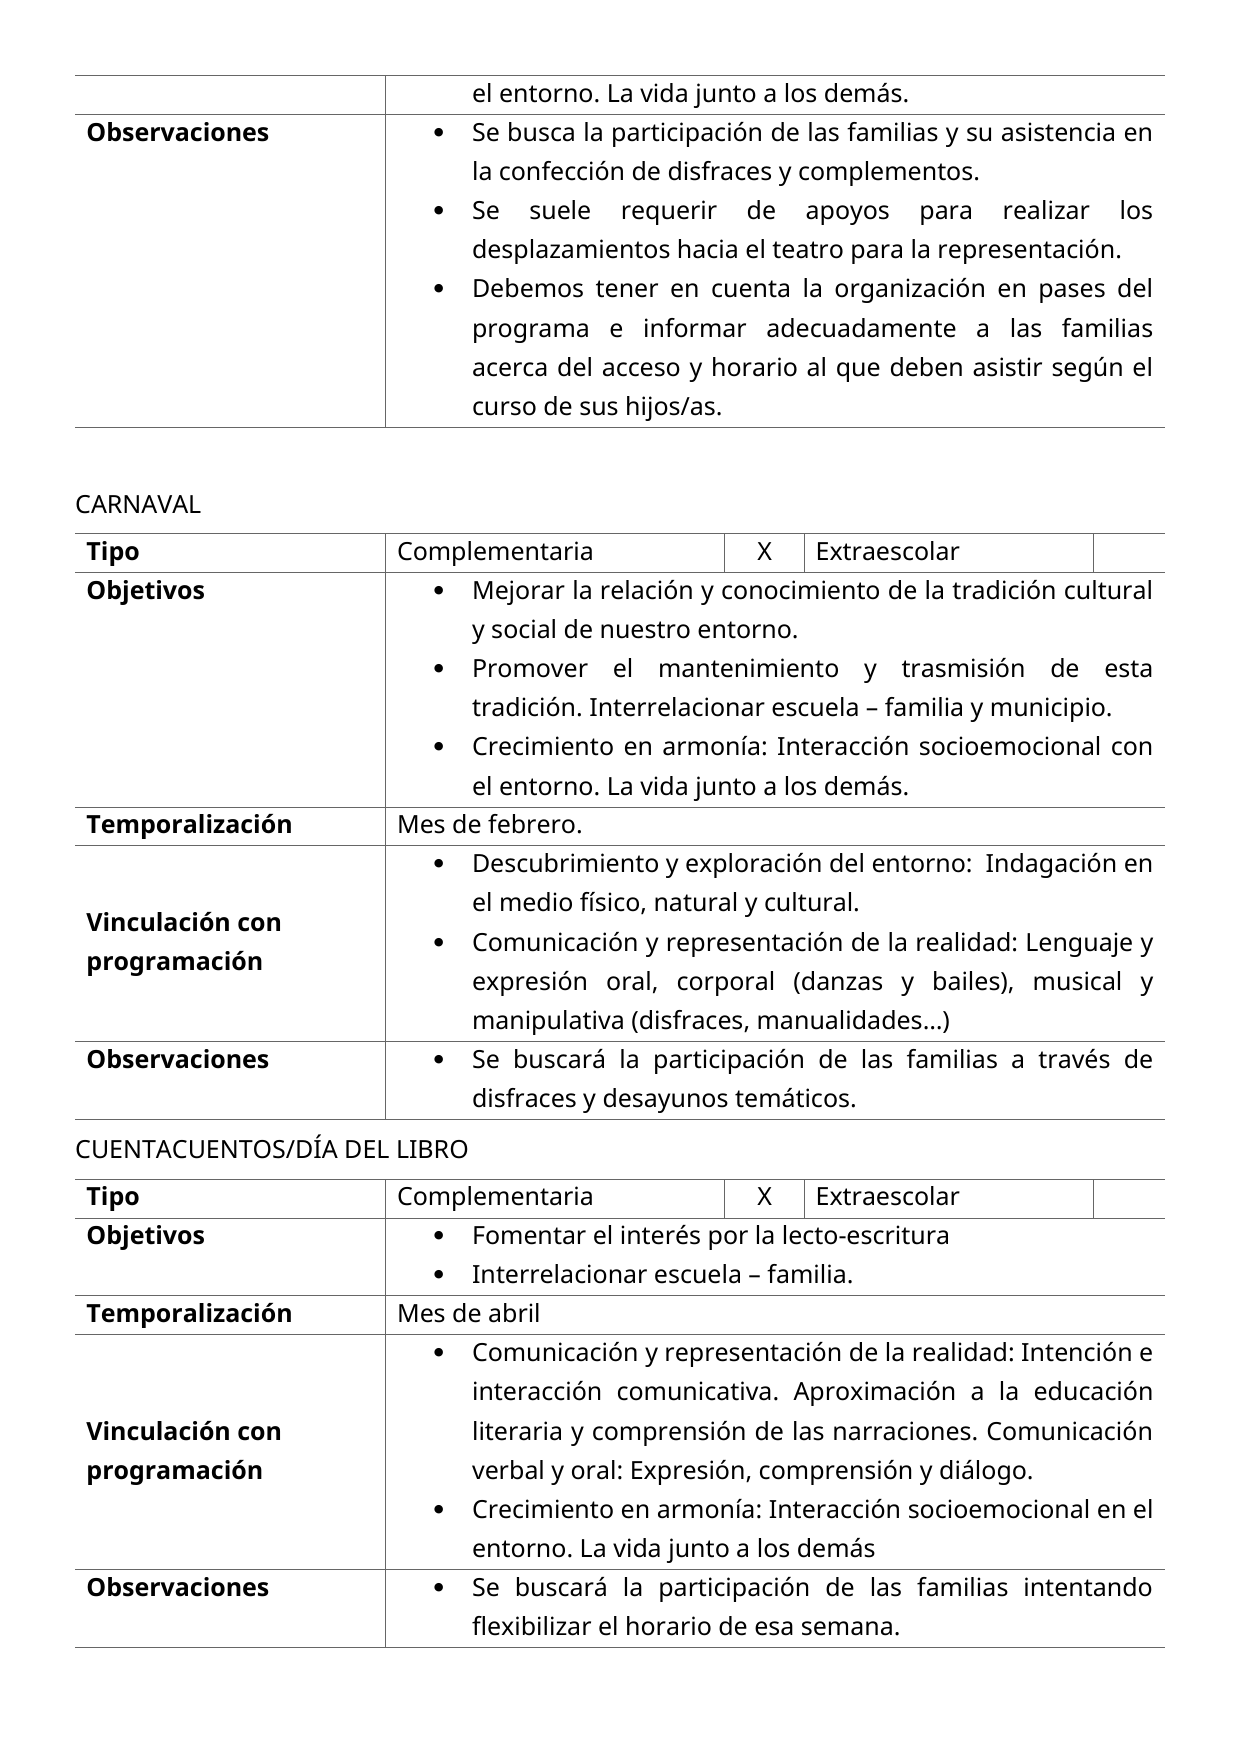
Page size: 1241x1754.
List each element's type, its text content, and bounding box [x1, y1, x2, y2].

table_header Extraescolar [805, 534, 1093, 572]
table_header Tipo [75, 1180, 385, 1217]
table_header [1094, 534, 1165, 572]
table_cell Descubrimiento y exploración del entorno: Indagación en el medio físico, natural y cultural. Comunicación y representación de la realidad: Lenguaje y expresión oral, corporal (danzas y bailes), musical y manipulativa (disfraces, manualidades…) [386, 846, 1165, 1041]
table_header Tipo [75, 534, 385, 572]
table_header Extraescolar [805, 1180, 1093, 1217]
table_cell Objetivos [75, 1219, 385, 1295]
table_cell Temporalización [75, 808, 385, 845]
table_cell Mes de abril [386, 1296, 1165, 1334]
table_header [1094, 1180, 1165, 1217]
table_cell Observaciones [75, 1042, 385, 1119]
table_header X [725, 1180, 804, 1217]
table_cell Se buscará la participación de las familias a través de disfraces y desayunos temáticos. [386, 1042, 1165, 1119]
table_cell Vinculación con programación [75, 1335, 385, 1569]
table_cell Comunicación y representación de la realidad: Intención e interacción comunicativa. Aproximación a la educación literaria y comprensión de las narraciones. Comunicación verbal y oral: Expresión, comprensión y diálogo. Crecimiento en armonía: Interacción socioemocional en el entorno. La vida junto a los demás [386, 1335, 1165, 1569]
subtitle CUENTACUENTOS/DÍA DEL LIBRO [75, 1132, 1165, 1166]
subtitle CARNAVAL [75, 486, 1165, 521]
table_cell Se busca la participación de las familias y su asistencia en la confección de disfraces y complementos. Se suele requerir de apoyos para realizar los desplazamientos hacia el teatro para la representación. Debemos tener en cuenta la organización en pases del programa e informar adecuadamente a las familias acerca del acceso y horario al que deben asistir según el curso de sus hijos/as. [386, 115, 1165, 427]
table_header Complementaria [386, 1180, 724, 1217]
table_cell Fomentar el interés por la lecto-escritura Interrelacionar escuela – familia. [386, 1219, 1165, 1295]
table_cell Observaciones [75, 115, 385, 427]
table_header Complementaria [386, 534, 724, 572]
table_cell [386, 76, 1165, 114]
table_cell Vinculación con programación [75, 846, 385, 1041]
table_cell Mes de febrero. [386, 808, 1165, 845]
table_cell Observaciones [75, 1570, 385, 1647]
table_cell Se buscará la participación de las familias intentando flexibilizar el horario de esa semana. [386, 1570, 1165, 1647]
table_cell Temporalización [75, 1296, 385, 1334]
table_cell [75, 76, 385, 114]
table_cell Mejorar la relación y conocimiento de la tradición cultural y social de nuestro entorno. Promover el mantenimiento y trasmisión de esta tradición. Interrelacionar escuela – familia y municipio. Crecimiento en armonía: Interacción socioemocional con el entorno. La vida junto a los demás. [386, 573, 1165, 807]
table_header X [725, 534, 804, 572]
table_cell Objetivos [75, 573, 385, 807]
